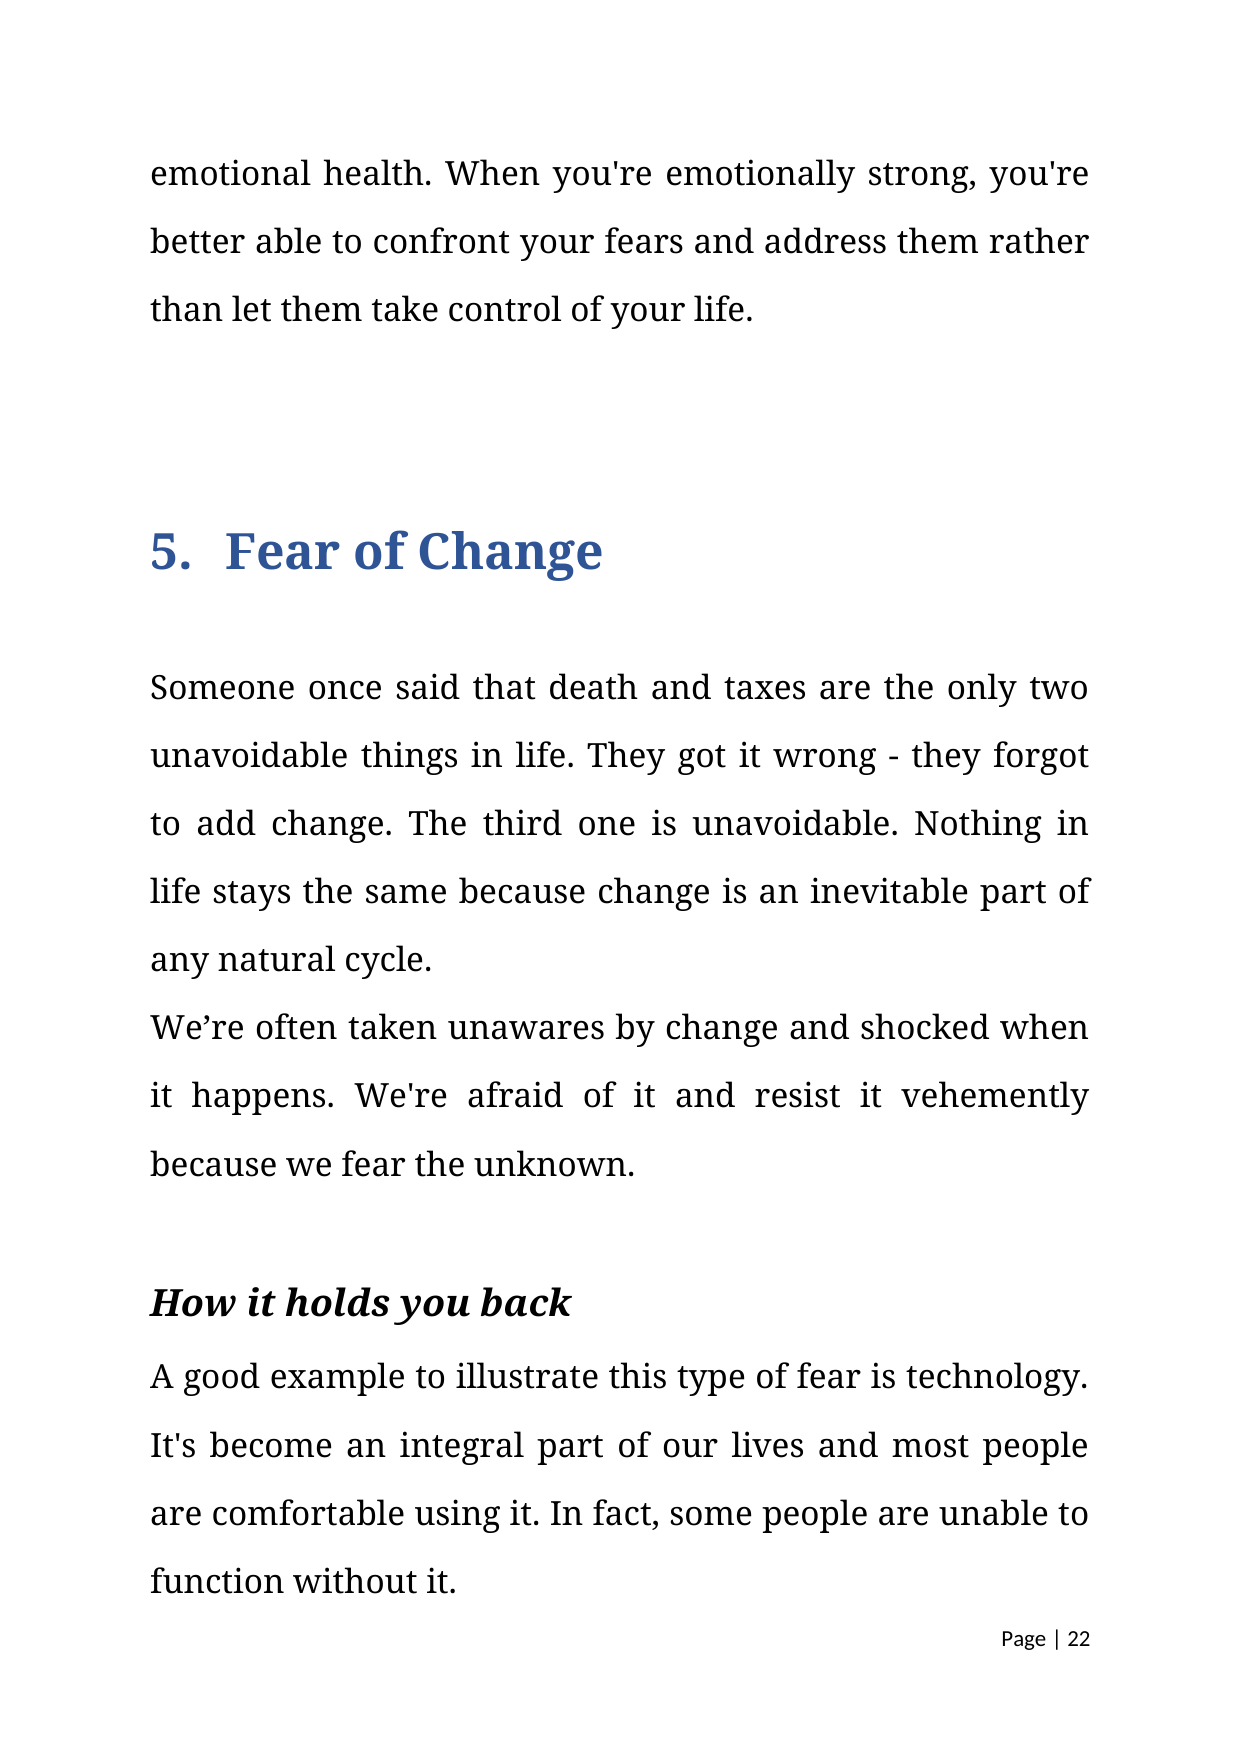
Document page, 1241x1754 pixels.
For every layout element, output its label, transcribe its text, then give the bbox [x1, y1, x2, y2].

text Someone once said that death and taxes are the only two unavoidable things in life. They got it wrong - they forgot to add change. The third one is unavoidable. Nothing in life stays the same because change is an inevitable part of any natural cycle. [150, 663, 1090, 981]
text We’re often taken unawares by change and shocked when it happens. We're afraid of it and resist it vehemently because we fear the unknown. [150, 1004, 1090, 1186]
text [150, 150, 1090, 332]
text A good example to illustrate this type of fear is technology. It's become an integral part of our lives and most people are comfortable using it. In fact, some people are unable to function without it. [150, 1353, 1090, 1603]
text How it holds you back [150, 1277, 1090, 1328]
subtitle 5. Fear of Change [150, 516, 1090, 584]
